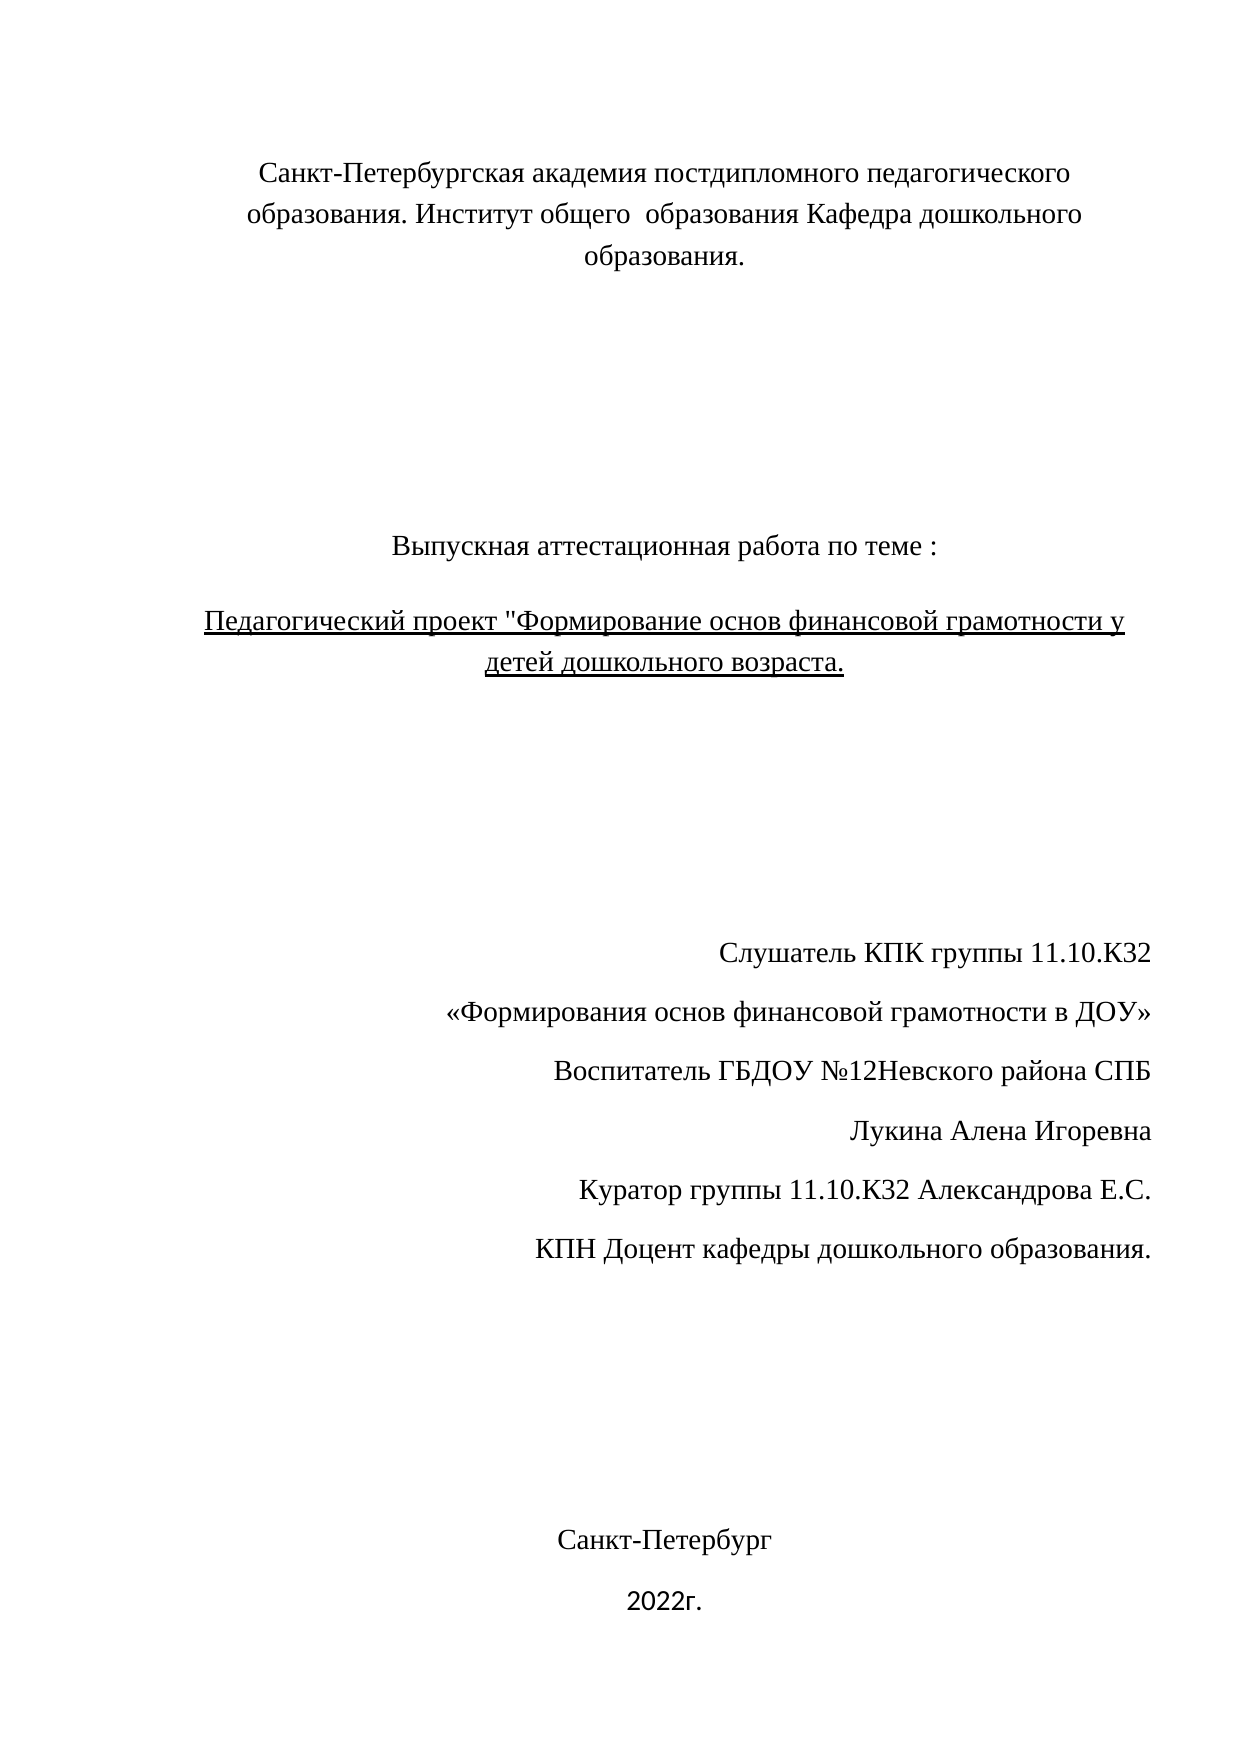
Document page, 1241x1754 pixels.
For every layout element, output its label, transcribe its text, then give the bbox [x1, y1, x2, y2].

text Слушатель КПК группы 11.10.К32 [177, 935, 1152, 968]
subtitle Санкт-Петербургская академия постдипломного педагогического образования. Институт общего образования Кафедра дошкольного образования. [177, 147, 1152, 271]
text Лукина Алена Игоревна [177, 1113, 1152, 1146]
text Выпускная аттестационная работа по теме : [177, 528, 1152, 561]
text Воспитатель ГБДОУ №12Невского района СПБ [177, 1053, 1152, 1087]
subtitle Педагогический проект "Формирование основ финансовой грамотности у детей дошкольного возраста. [177, 595, 1152, 678]
text 2022г. [177, 1582, 1152, 1617]
text Куратор группы 11.10.К32 Александрова Е.С. [177, 1172, 1152, 1206]
text Санкт-Петербург [177, 1522, 1152, 1556]
text КПН Доцент кафедры дошкольного образования. [177, 1232, 1152, 1265]
text «Формирования основ финансовой грамотности в ДОУ» [177, 994, 1152, 1028]
